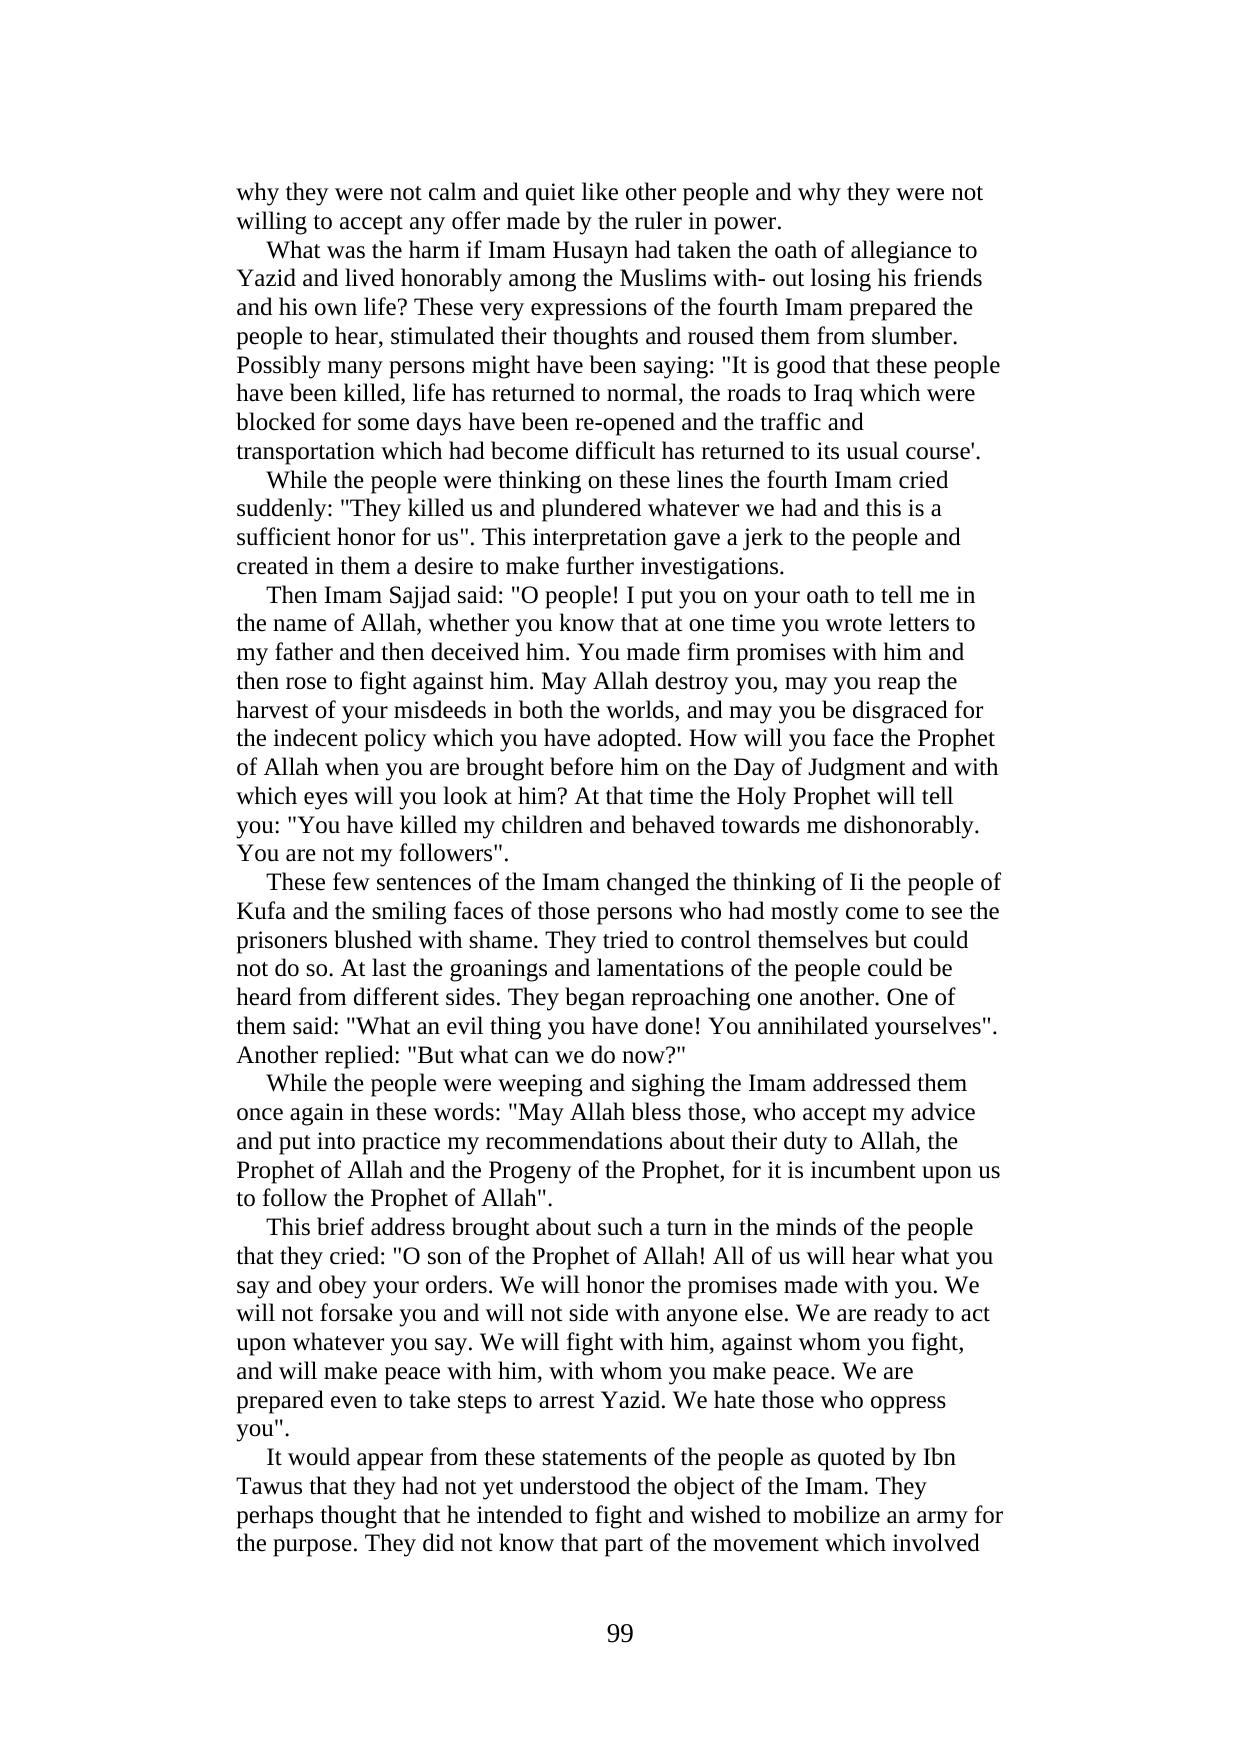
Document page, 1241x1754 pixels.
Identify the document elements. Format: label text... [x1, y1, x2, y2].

text These few sentences of the Imam changed the thinking of Ii the people of Kufa and the smiling faces of those persons who had mostly come to see the prisoners blushed with shame. They tried to control themselves but could not do so. At last the groanings and lamentations of the people could be heard from different sides. They began reproaching one another. One of them said: "What an evil thing you have done! You annihilated yourselves". Another replied: "But what can we do now?" [236, 867, 1004, 1068]
text This brief address brought about such a turn in the minds of the people that they cried: "O son of the Prophet of Allah! All of us will hear what you say and obey your orders. We will honor the promises made with you. We will not forsake you and will not side with anyone else. We are ready to act upon whatever you say. We will fight with him, against whom you fight, and will make peace with him, with whom you make peace. We are prepared even to take steps to arrest Yazid. We hate those who oppress you". [236, 1212, 1004, 1442]
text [236, 1442, 1004, 1557]
text While the people were weeping and sighing the Imam addressed them once again in these words: "May Allah bless those, who accept my advice and put into practice my recommendations about their duty to Allah, the Prophet of Allah and the Progeny of the Prophet, for it is incumbent upon us to follow the Prophet of Allah". [236, 1068, 1004, 1212]
text While the people were thinking on these lines the fourth Imam cried suddenly: "They killed us and plundered whatever we had and this is a sufficient honor for us". This interpretation gave a jerk to the people and created in them a desire to make further investigations. [236, 465, 1004, 580]
text What was the harm if Imam Husayn had taken the oath of allegiance to Yazid and lived honorably among the Muslims with- out losing his friends and his own life? These very expressions of the fourth Imam prepared the people to hear, stimulated their thoughts and roused them from slumber. Possibly many persons might have been saying: "It is good that these people have been killed, life has returned to normal, the roads to Iraq which were blocked for some days have been re-opened and the traffic and transportation which had become difficult has returned to its usual course'. [236, 235, 1004, 465]
text Then Imam Sajjad said: "O people! I put you on your oath to tell me in the name of Allah, whether you know that at one time you wrote letters to my father and then deceived him. You made firm promises with him and then rose to fight against him. May Allah destroy you, may you reap the harvest of your misdeeds in both the worlds, and may you be disgraced for the indecent policy which you have adopted. How will you face the Prophet of Allah when you are brought before him on the Day of Judgment and with which eyes will you look at him? At that time the Holy Prophet will tell you: "You have killed my children and behaved towards me dishonorably. You are not my followers". [236, 580, 1004, 867]
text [236, 177, 1004, 235]
